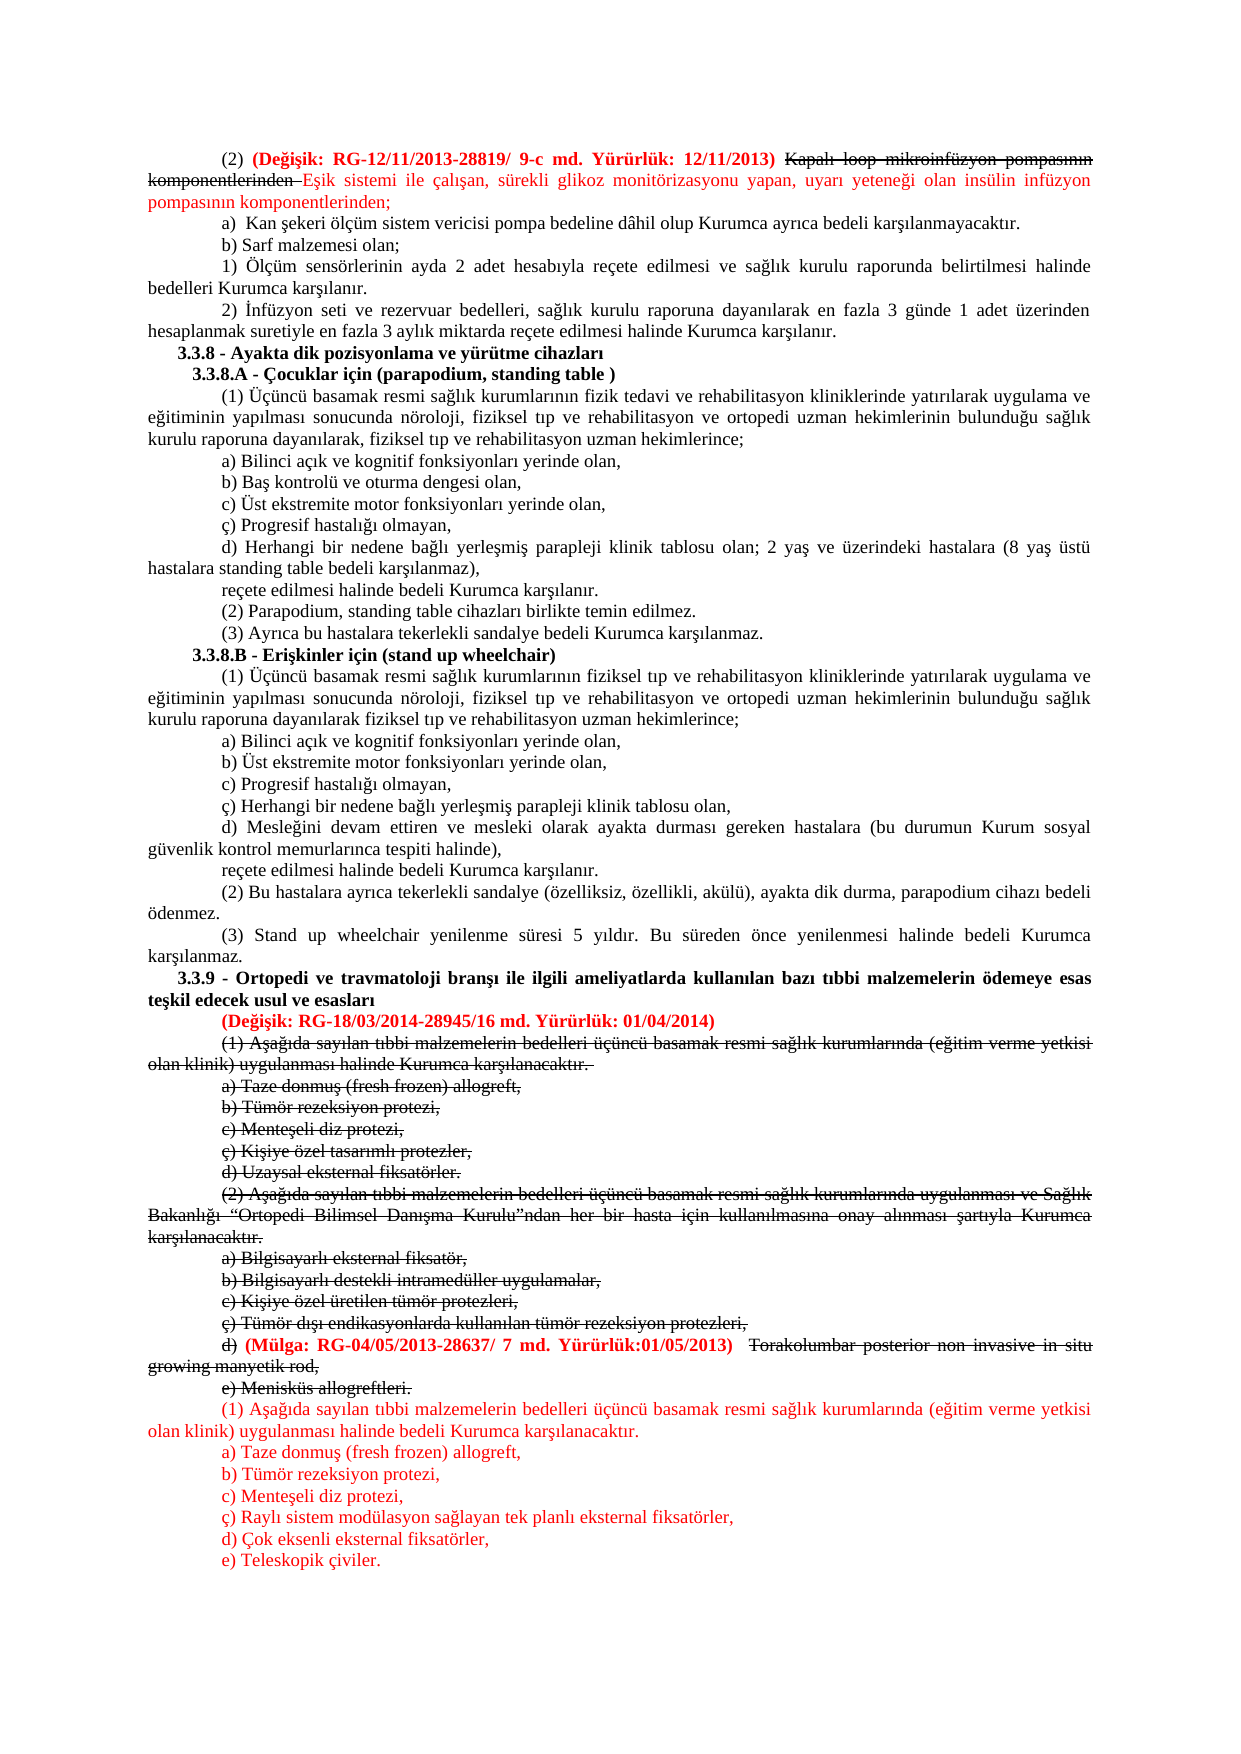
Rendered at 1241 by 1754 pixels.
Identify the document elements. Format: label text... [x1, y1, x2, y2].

text b) Üst ekstremite motor fonksiyonları yerinde olan, [148, 751, 1093, 773]
text (3) Ayrıca bu hastalara tekerlekli sandalye bedeli Kurumca karşılanmaz. [148, 622, 1093, 643]
text c) Üst ekstremite motor fonksiyonları yerinde olan, [148, 493, 1093, 514]
text (2) Aşağıda sayılan tıbbi malzemelerin bedelleri üçüncü basamak resmi sağlık kurumlarında uygulanması ve Sağlık Bakanlığı “Ortopedi Bilimsel Danışma Kurulu”ndan her bir hasta için kullanılmasına onay alınması şartıyla Kurumca karşılanacaktır. [148, 1183, 1093, 1247]
text a) Taze donmuş (fresh frozen) allogreft, [221, 1441, 1093, 1463]
text b) Sarf malzemesi olan; [148, 234, 1093, 255]
text (1) Aşağıda sayılan tıbbi malzemelerin bedelleri üçüncü basamak resmi sağlık kurumlarında (eğitim verme yetkisi olan klinik) uygulanması halinde bedeli Kurumca karşılanacaktır. [148, 1398, 1093, 1441]
text ç) Herhangi bir nedene bağlı yerleşmiş parapleji klinik tablosu olan, [148, 794, 1093, 816]
text d) Mesleğini devam ettiren ve mesleki olarak ayakta durması gereken hastalara (bu durumun Kurum sosyal güvenlik kontrol memurlarınca tespiti halinde), [148, 816, 1093, 859]
text d) Herhangi bir nedene bağlı yerleşmiş parapleji klinik tablosu olan; 2 yaş ve üzerindeki hastalara (8 yaş üstü hastalara standing table bedeli karşılanmaz), [148, 536, 1093, 579]
subtitle 3.3.8.B - Erişkinler için (stand up wheelchair) [148, 643, 1093, 665]
text a) Bilinci açık ve kognitif fonksiyonları yerinde olan, [148, 730, 1093, 751]
text c) Kişiye özel üretilen tümör protezleri, [148, 1290, 1093, 1312]
text (2) (Değişik: RG-12/11/2013-28819/ 9-c md. Yürürlük: 12/11/2013) Kapalı loop mikroinfüzyon pompasının komponentlerinden Eşik sistemi ile çalışan, sürekli glikoz monitörizasyonu yapan, uyarı yeteneği olan insülin infüzyon pompasının komponentlerinden; [148, 148, 1093, 212]
text (Değişik: RG-18/03/2014-28945/16 md. Yürürlük: 01/04/2014) [148, 1010, 1093, 1032]
text reçete edilmesi halinde bedeli Kurumca karşılanır. [148, 859, 1093, 881]
subtitle 3.3.8 - Ayakta dik pozisyonlama ve yürütme cihazları [148, 342, 1093, 363]
text (2) Bu hastalara ayrıca tekerlekli sandalye (özelliksiz, özellikli, akülü), ayakta dik durma, parapodium cihazı bedeli ödenmez. [148, 881, 1093, 924]
text d) Çok eksenli eksternal fiksatörler, [221, 1528, 1093, 1549]
text (2) Parapodium, standing table cihazları birlikte temin edilmez. [148, 600, 1093, 622]
text (1) Aşağıda sayılan tıbbi malzemelerin bedelleri üçüncü basamak resmi sağlık kurumlarında (eğitim verme yetkisi olan klinik) uygulanması halinde Kurumca karşılanacaktır. [148, 1032, 1093, 1075]
text a) Kan şekeri ölçüm sistem vericisi pompa bedeline dâhil olup Kurumca ayrıca bedeli karşılanmayacaktır. [148, 212, 1093, 234]
text (3) Stand up wheelchair yenilenme süresi 5 yıldır. Bu süreden önce yenilenmesi halinde bedeli Kurumca karşılanmaz. [148, 924, 1093, 967]
text (1) Üçüncü basamak resmi sağlık kurumlarının fizik tedavi ve rehabilitasyon kliniklerinde yatırılarak uygulama ve eğitiminin yapılması sonucunda nöroloji, fiziksel tıp ve rehabilitasyon ve ortopedi uzman hekimlerinin bulunduğu sağlık kurulu raporuna dayanılarak, fiziksel tıp ve rehabilitasyon uzman hekimlerince; [148, 385, 1093, 449]
text b) Bilgisayarlı destekli intramedüller uygulamalar, [148, 1269, 1093, 1290]
text d) (Mülga: RG-04/05/2013-28637/ 7 md. Yürürlük:01/05/2013) Torakolumbar posterior non invasive in situ growing manyetik rod, [148, 1333, 1093, 1377]
text e) Menisküs allogreftleri. [148, 1377, 1093, 1398]
text ç) Tümör dışı endikasyonlarda kullanılan tümör rezeksiyon protezleri, [148, 1312, 1093, 1333]
text d) Uzaysal eksternal fiksatörler. [148, 1161, 1093, 1183]
subtitle 3.3.9 - Ortopedi ve travmatoloji branşı ile ilgili ameliyatlarda kullanılan bazı tıbbi malzemelerin ödemeye esas teşkil edecek usul ve esasları [148, 967, 1093, 1010]
text c) Menteşeli diz protezi, [221, 1484, 1093, 1506]
text 1) Ölçüm sensörlerinin ayda 2 adet hesabıyla reçete edilmesi ve sağlık kurulu raporunda belirtilmesi halinde bedelleri Kurumca karşılanır. [148, 255, 1093, 298]
subtitle 3.3.8.A - Çocuklar için (parapodium, standing table ) [148, 363, 1093, 385]
text (1) Üçüncü basamak resmi sağlık kurumlarının fiziksel tıp ve rehabilitasyon kliniklerinde yatırılarak uygulama ve eğitiminin yapılması sonucunda nöroloji, fiziksel tıp ve rehabilitasyon ve ortopedi uzman hekimlerinin bulunduğu sağlık kurulu raporuna dayanılarak fiziksel tıp ve rehabilitasyon uzman hekimlerince; [148, 665, 1093, 730]
text a) Bilinci açık ve kognitif fonksiyonları yerinde olan, [148, 449, 1093, 471]
text c) Progresif hastalığı olmayan, [148, 773, 1093, 794]
text ç) Progresif hastalığı olmayan, [148, 514, 1093, 536]
text ç) Kişiye özel tasarımlı protezler, [148, 1139, 1093, 1161]
text b) Tümör rezeksiyon protezi, [148, 1096, 1093, 1118]
text 2) İnfüzyon seti ve rezervuar bedelleri, sağlık kurulu raporuna dayanılarak en fazla 3 günde 1 adet üzerinden hesaplanmak suretiyle en fazla 3 aylık miktarda reçete edilmesi halinde Kurumca karşılanır. [148, 298, 1093, 342]
text ç) Raylı sistem modülasyon sağlayan tek planlı eksternal fiksatörler, [221, 1506, 1093, 1528]
text a) Bilgisayarlı eksternal fiksatör, [148, 1247, 1093, 1269]
text c) Menteşeli diz protezi, [148, 1118, 1093, 1139]
text reçete edilmesi halinde bedeli Kurumca karşılanır. [148, 579, 1093, 600]
text e) Teleskopik çiviler. [221, 1549, 1093, 1571]
text b) Baş kontrolü ve oturma dengesi olan, [148, 471, 1093, 493]
text a) Taze donmuş (fresh frozen) allogreft, [148, 1075, 1093, 1096]
text b) Tümör rezeksiyon protezi, [221, 1463, 1093, 1484]
